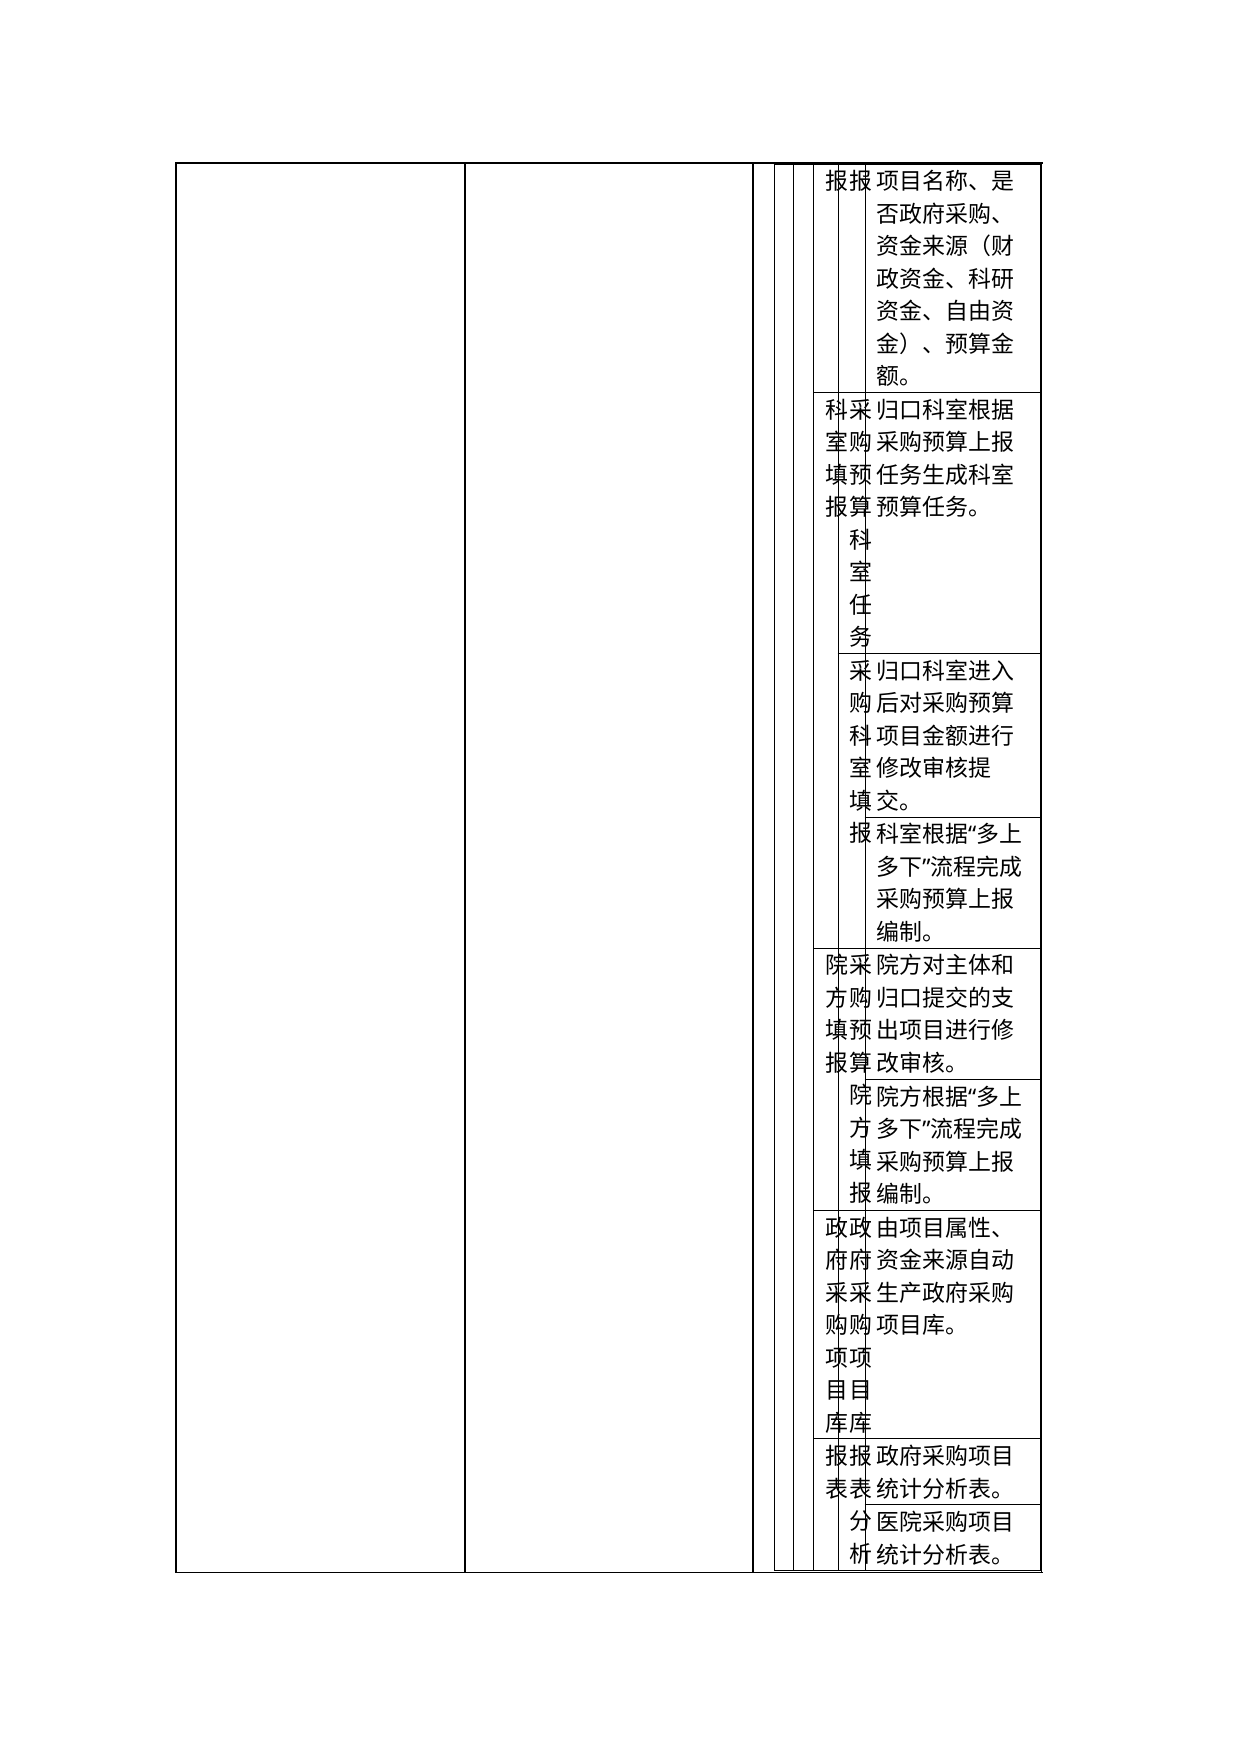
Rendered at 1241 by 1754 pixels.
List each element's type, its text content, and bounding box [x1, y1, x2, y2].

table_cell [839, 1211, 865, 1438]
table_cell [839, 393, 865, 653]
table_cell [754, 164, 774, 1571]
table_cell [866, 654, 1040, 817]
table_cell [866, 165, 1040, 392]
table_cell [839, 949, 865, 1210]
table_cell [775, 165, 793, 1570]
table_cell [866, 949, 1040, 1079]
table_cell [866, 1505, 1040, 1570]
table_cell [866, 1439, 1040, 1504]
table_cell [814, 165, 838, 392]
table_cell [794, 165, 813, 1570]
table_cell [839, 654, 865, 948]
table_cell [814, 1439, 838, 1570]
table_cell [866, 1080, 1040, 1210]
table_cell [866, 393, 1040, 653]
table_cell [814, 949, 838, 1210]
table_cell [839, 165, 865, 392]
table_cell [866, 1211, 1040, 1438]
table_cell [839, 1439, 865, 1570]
table_cell ▲ [177, 164, 464, 1571]
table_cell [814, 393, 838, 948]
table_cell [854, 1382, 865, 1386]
table_cell 1 [466, 164, 752, 1571]
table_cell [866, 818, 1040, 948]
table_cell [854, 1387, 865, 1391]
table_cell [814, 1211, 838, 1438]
